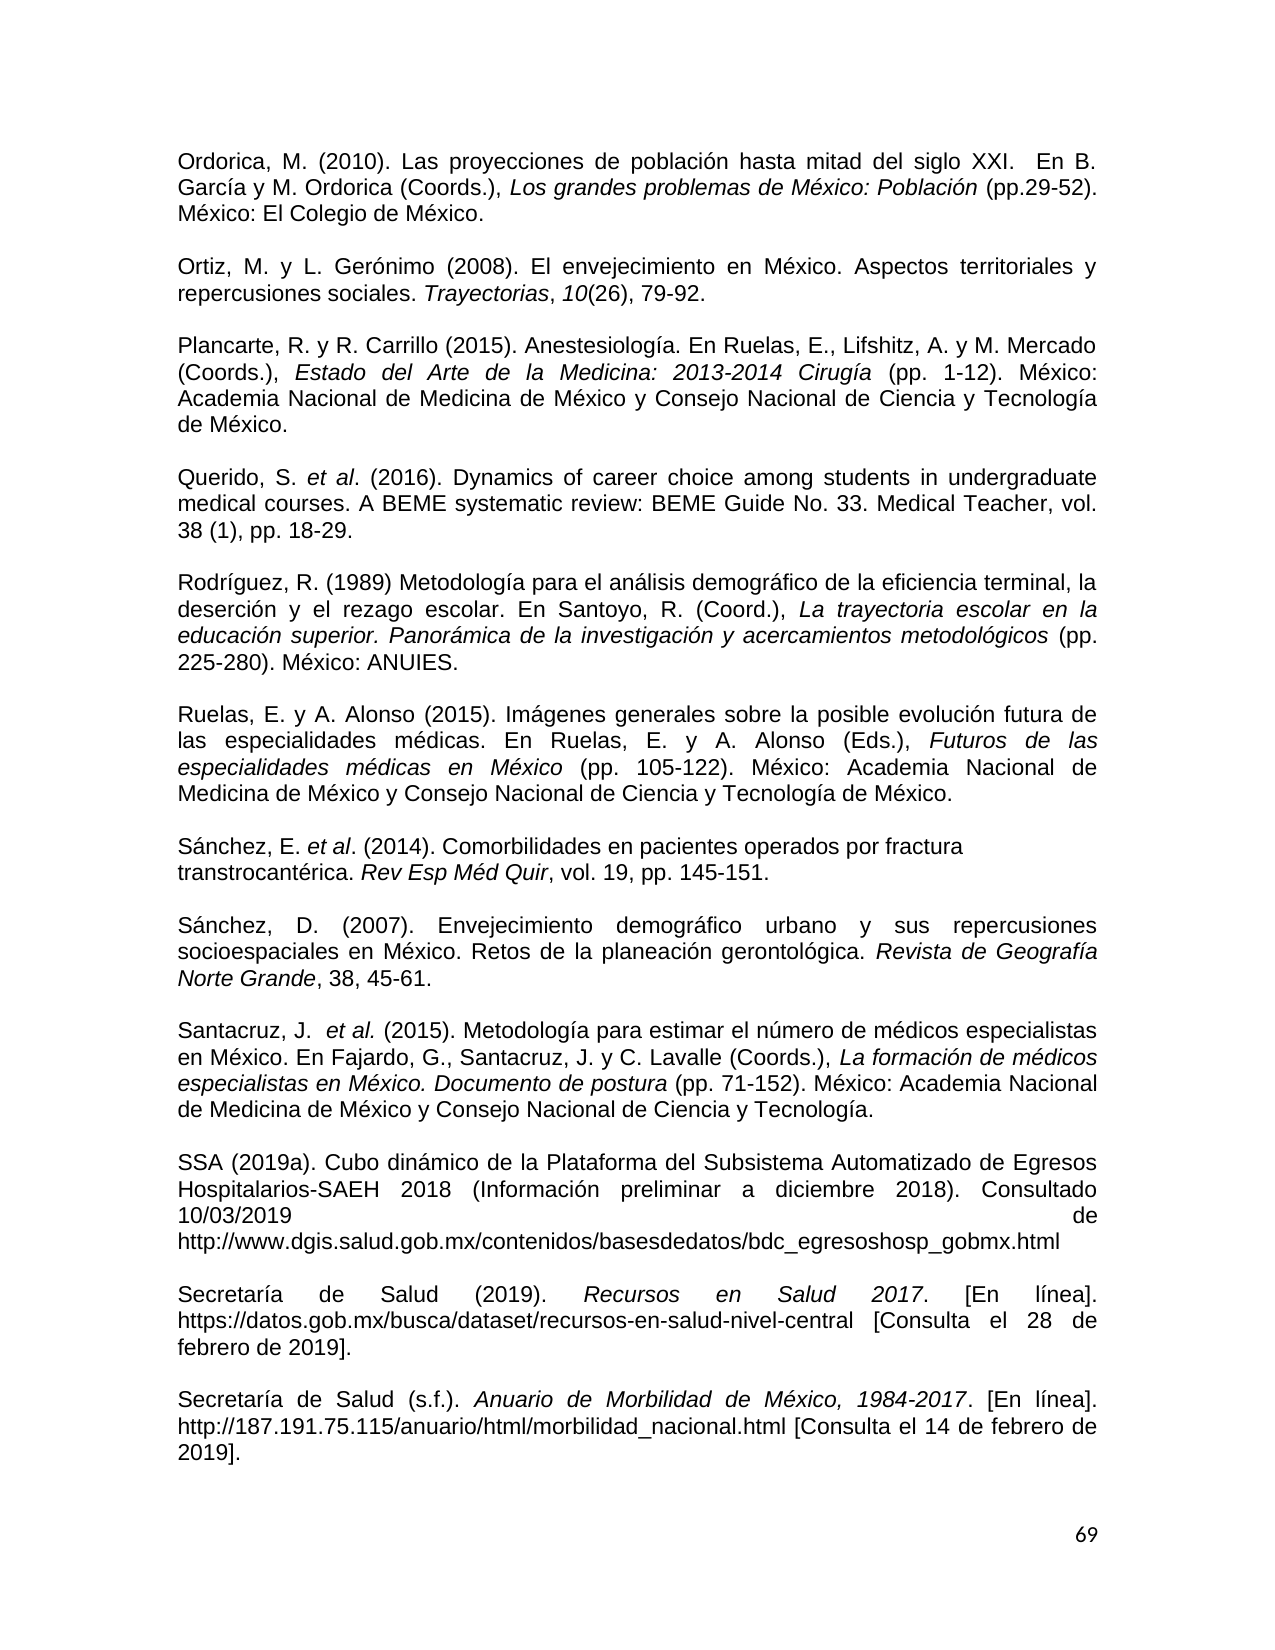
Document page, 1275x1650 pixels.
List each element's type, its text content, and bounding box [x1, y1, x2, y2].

text Plancarte, R. y R. Carrillo (2015). Anestesiología. En Ruelas, E., Lifshitz, A. y M. Mercado (Coords.), Estado del Arte de la Medicina: 2013-2014 Cirugía (pp. 1-12). México: Academia Nacional de Medicina de México y Consejo Nacional de Ciencia y Tecnología de México. [177, 332, 1098, 438]
text Sánchez, E. et al. (2014). Comorbilidades en pacientes operados por fractura transtrocantérica. Rev Esp Méd Quir, vol. 19, pp. 145-151. [177, 833, 1098, 886]
text Ordorica, M. (2010). Las proyecciones de población hasta mitad del siglo XXI. En B. García y M. Ordorica (Coords.), Los grandes problemas de México: Población (pp.29-52). México: El Colegio de México. [177, 148, 1098, 227]
text SSA (2019a). Cubo dinámico de la Plataforma del Subsistema Automatizado de Egresos Hospitalarios-SAEH 2018 (Información preliminar a diciembre 2018). Consultado 10/03/2019 de http://www.dgis.salud.gob.mx/contenidos/basesdedatos/bdc_egresoshosp_gobmx.html [177, 1149, 1098, 1254]
text Secretaría de Salud (s.f.). Anuario de Morbilidad de México, 1984-2017. [En línea]. http://187.191.75.115/anuario/html/morbilidad_nacional.html [Consulta el 14 de febrero de 2019]. [177, 1386, 1098, 1465]
text Rodríguez, R. (1989) Metodología para el análisis demográfico de la eficiencia terminal, la deserción y el rezago escolar. En Santoyo, R. (Coord.), La trayectoria escolar en la educación superior. Panorámica de la investigación y acercamientos metodológicos (pp. 225-280). México: ANUIES. [177, 569, 1098, 675]
text Ruelas, E. y A. Alonso (2015). Imágenes generales sobre la posible evolución futura de las especialidades médicas. En Ruelas, E. y A. Alonso (Eds.), Futuros de las especialidades médicas en México (pp. 105-122). México: Academia Nacional de Medicina de México y Consejo Nacional de Ciencia y Tecnología de México. [177, 701, 1098, 807]
text Santacruz, J. et al. (2015). Metodología para estimar el número de médicos especialistas en México. En Fajardo, G., Santacruz, J. y C. Lavalle (Coords.), La formación de médicos especialistas en México. Documento de postura (pp. 71-152). México: Academia Nacional de Medicina de México y Consejo Nacional de Ciencia y Tecnología. [177, 1017, 1098, 1123]
text Querido, S. et al. (2016). Dynamics of career choice among students in undergraduate medical courses. A BEME systematic review: BEME Guide No. 33. Medical Teacher, vol. 38 (1), pp. 18-29. [177, 464, 1098, 543]
text Ortiz, M. y L. Gerónimo (2008). El envejecimiento en México. Aspectos territoriales y repercusiones sociales. Trayectorias, 10(26), 79-92. [177, 253, 1098, 306]
text Secretaría de Salud (2019). Recursos en Salud 2017. [En línea]. https://datos.gob.mx/busca/dataset/recursos-en-salud-nivel-central [Consulta el 28 de febrero de 2019]. [177, 1281, 1098, 1360]
text Sánchez, D. (2007). Envejecimiento demográfico urbano y sus repercusiones socioespaciales en México. Retos de la planeación gerontológica. Revista de Geografía Norte Grande, 38, 45-61. [177, 912, 1098, 991]
